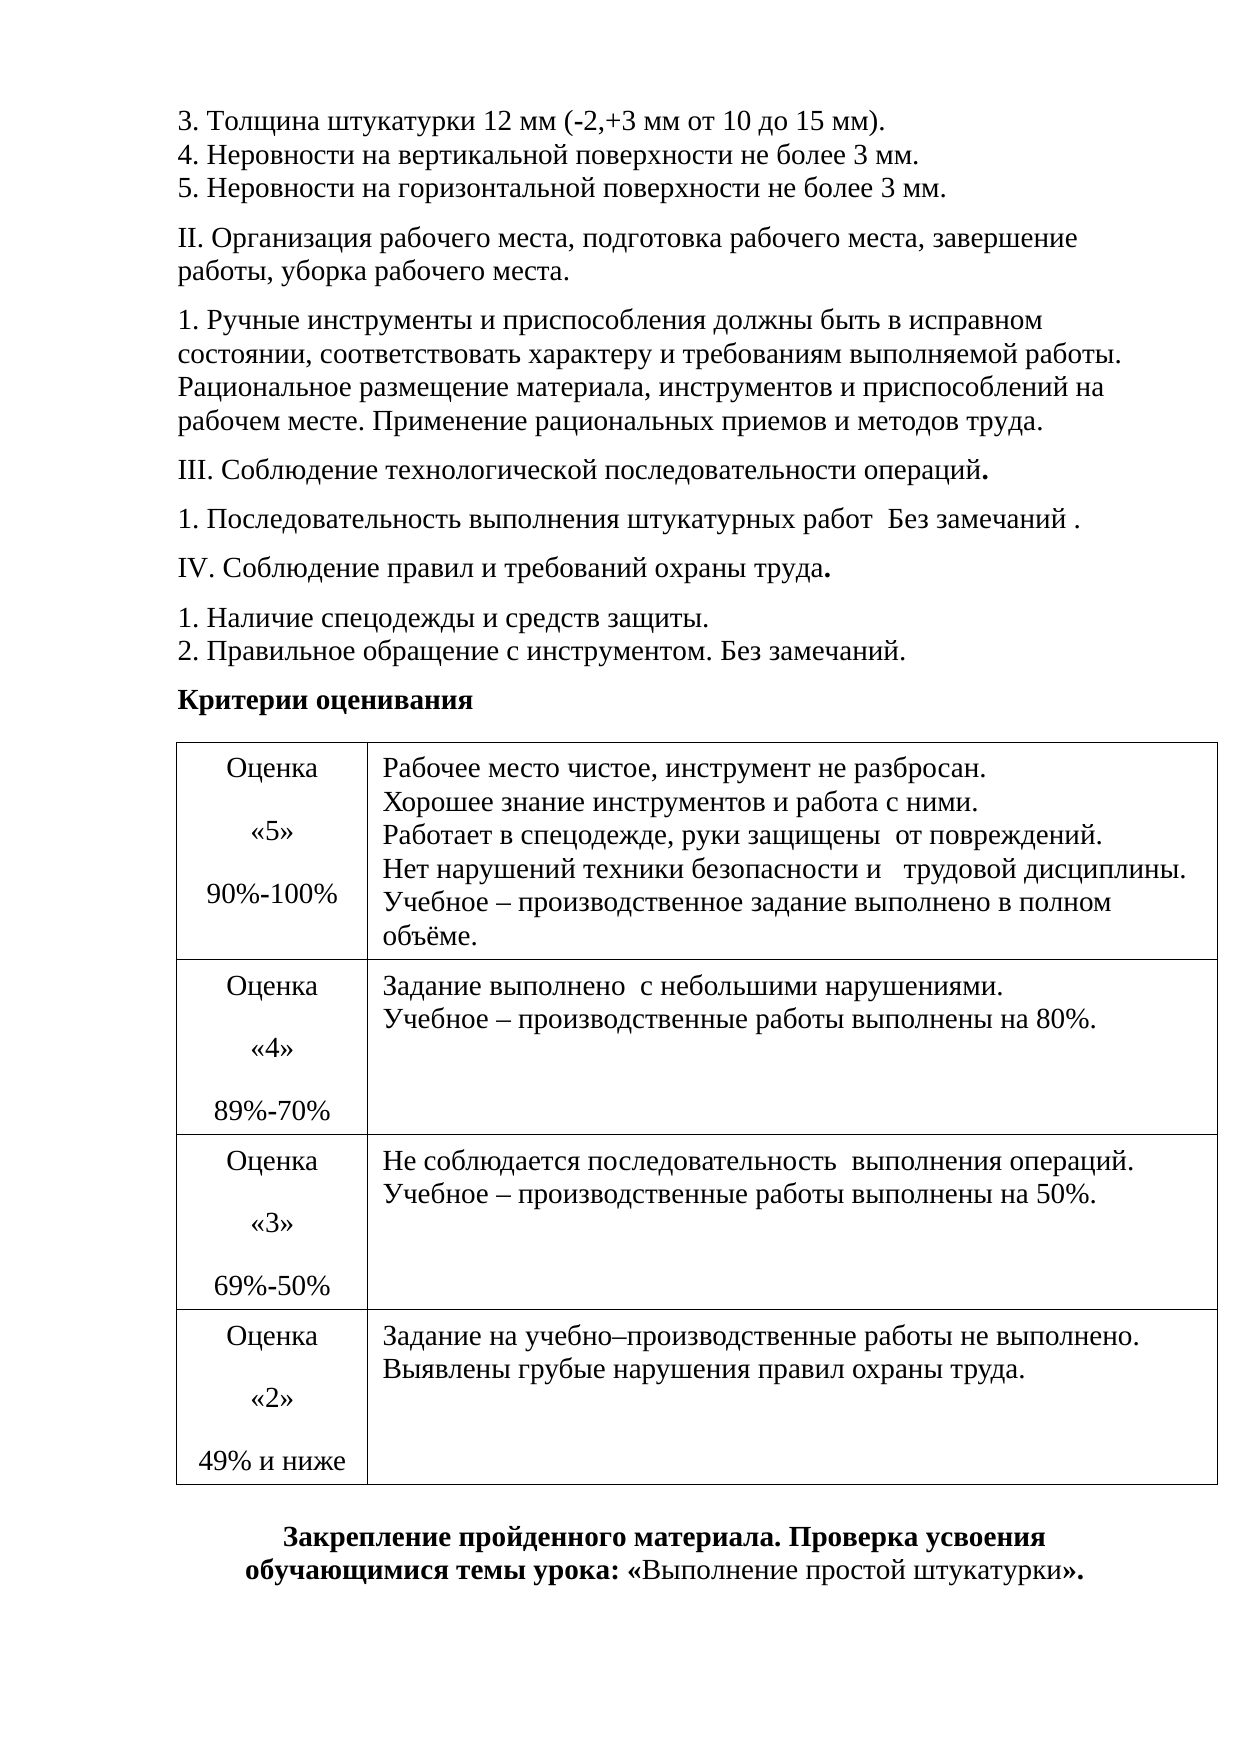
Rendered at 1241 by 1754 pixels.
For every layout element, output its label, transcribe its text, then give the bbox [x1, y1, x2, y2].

text 1. Последовательность выполнения штукатурных работ Без замечаний . [177, 501, 1152, 535]
table_header Рабочее место чистое, инструмент не разбросан. Хорошее знание инструментов и работа с ними. Работает в спецодежде, руки защищены от повреждений. Нет нарушений техники безопасности и трудовой дисциплины. Учебное – производственное задание выполнено в полном объёме. [368, 743, 1217, 959]
table_cell Оценка «2» 49% и ниже [177, 1310, 367, 1484]
table_cell Не соблюдается последовательность выполнения операций. Учебное – производственные работы выполнены на 50%. [368, 1135, 1217, 1309]
table_header Оценка «5» 90%-100% [177, 743, 367, 959]
text III. Соблюдение технологической последовательности операций. [177, 452, 1152, 486]
table_cell Задание на учебно–производственные работы не выполнено. Выявлены грубые нарушения правил охраны труда. [368, 1310, 1217, 1484]
table_cell Оценка «3» 69%-50% [177, 1135, 367, 1309]
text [177, 103, 1152, 204]
text Закрепление пройденного материала. Проверка усвоения обучающимися темы урока: «Выполнение простой штукатурки». [177, 1519, 1152, 1586]
text 1. Ручные инструменты и приспособления должны быть в исправном состоянии, соответствовать характеру и требованиям выполняемой работы. Рациональное размещение материала, инструментов и приспособлений на рабочем месте. Применение рациональных приемов и методов труда. [177, 302, 1152, 437]
text Критерии оценивания [177, 682, 1152, 716]
text 1. Наличие спецодежды и средств защиты. 2. Правильное обращение с инструментом. Без замечаний. [177, 600, 1152, 667]
table_cell Оценка «4» 89%-70% [177, 960, 367, 1134]
text II. Организация рабочего места, подготовка рабочего места, завершение работы, уборка рабочего места. [177, 220, 1152, 287]
text IV. Соблюдение правил и требований охраны труда. [177, 551, 1152, 584]
table_cell Задание выполнено с небольшими нарушениями. Учебное – производственные работы выполнены на 80%. [368, 960, 1217, 1134]
